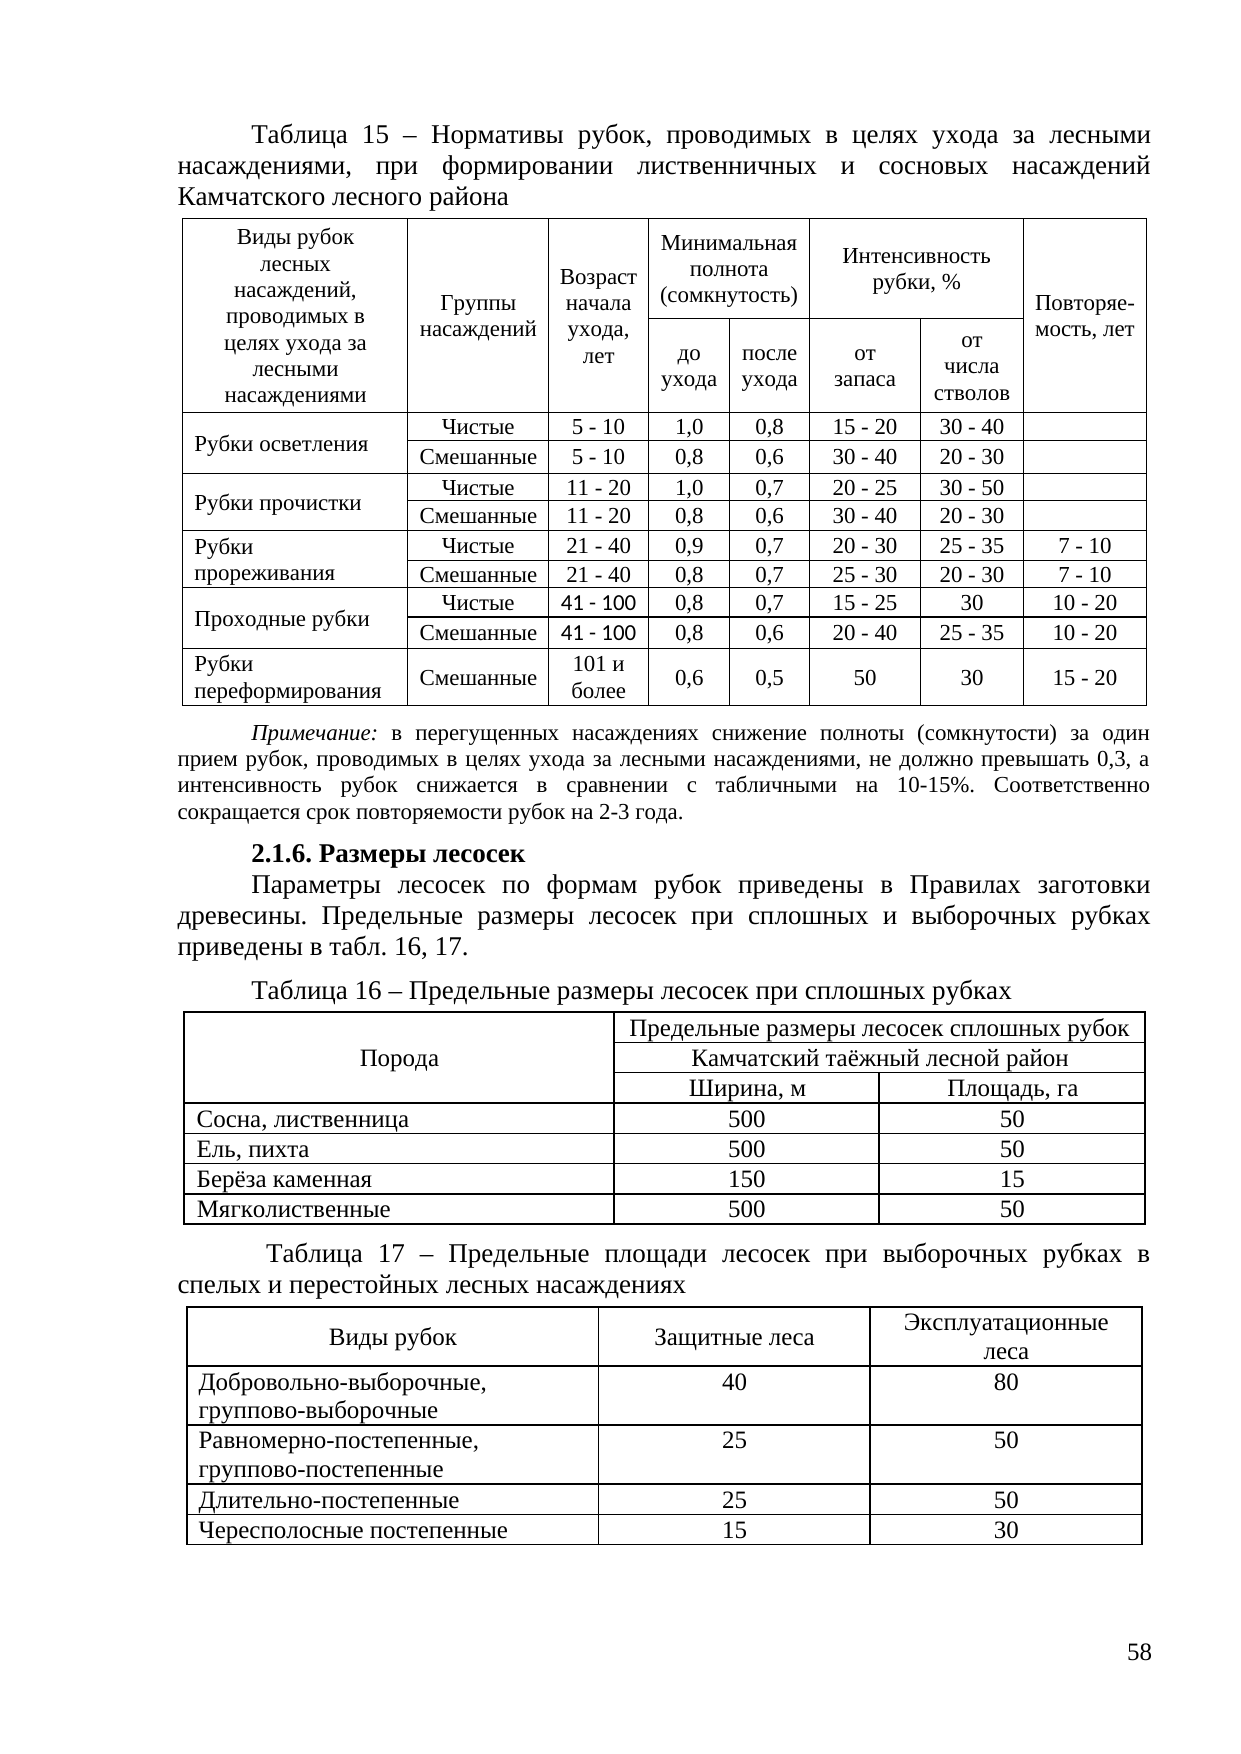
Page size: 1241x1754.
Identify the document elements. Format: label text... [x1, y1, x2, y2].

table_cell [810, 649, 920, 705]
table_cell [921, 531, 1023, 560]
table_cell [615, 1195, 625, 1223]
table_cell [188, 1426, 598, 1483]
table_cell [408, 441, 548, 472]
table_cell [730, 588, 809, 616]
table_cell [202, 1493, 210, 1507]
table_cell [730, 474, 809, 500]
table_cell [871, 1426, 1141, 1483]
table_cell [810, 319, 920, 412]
text Таблица 16 – Предельные размеры лесосек при сплошных рубках [177, 974, 1152, 1005]
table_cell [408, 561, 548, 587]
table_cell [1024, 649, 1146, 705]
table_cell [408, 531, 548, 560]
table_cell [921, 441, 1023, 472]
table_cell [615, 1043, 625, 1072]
text Параметры лесосек по формам рубок приведены в Правилах заготовки древесины. Предельные размеры лесосек при сплошных и выборочных рубках приведены в табл. 16, 17. [177, 868, 1152, 961]
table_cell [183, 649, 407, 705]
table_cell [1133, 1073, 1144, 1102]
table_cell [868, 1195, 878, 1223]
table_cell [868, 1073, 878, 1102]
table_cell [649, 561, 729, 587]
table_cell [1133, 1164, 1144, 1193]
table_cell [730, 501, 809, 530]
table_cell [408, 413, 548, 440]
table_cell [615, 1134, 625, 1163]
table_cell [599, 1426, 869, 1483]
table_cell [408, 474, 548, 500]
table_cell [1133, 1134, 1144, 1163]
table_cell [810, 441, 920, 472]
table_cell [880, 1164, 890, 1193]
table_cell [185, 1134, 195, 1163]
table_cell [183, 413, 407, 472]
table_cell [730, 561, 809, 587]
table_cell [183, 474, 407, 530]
text Таблица 17 – Предельные площади лесосек при выборочных рубках в спелых и перестойных лесных насаждениях [177, 1237, 1152, 1300]
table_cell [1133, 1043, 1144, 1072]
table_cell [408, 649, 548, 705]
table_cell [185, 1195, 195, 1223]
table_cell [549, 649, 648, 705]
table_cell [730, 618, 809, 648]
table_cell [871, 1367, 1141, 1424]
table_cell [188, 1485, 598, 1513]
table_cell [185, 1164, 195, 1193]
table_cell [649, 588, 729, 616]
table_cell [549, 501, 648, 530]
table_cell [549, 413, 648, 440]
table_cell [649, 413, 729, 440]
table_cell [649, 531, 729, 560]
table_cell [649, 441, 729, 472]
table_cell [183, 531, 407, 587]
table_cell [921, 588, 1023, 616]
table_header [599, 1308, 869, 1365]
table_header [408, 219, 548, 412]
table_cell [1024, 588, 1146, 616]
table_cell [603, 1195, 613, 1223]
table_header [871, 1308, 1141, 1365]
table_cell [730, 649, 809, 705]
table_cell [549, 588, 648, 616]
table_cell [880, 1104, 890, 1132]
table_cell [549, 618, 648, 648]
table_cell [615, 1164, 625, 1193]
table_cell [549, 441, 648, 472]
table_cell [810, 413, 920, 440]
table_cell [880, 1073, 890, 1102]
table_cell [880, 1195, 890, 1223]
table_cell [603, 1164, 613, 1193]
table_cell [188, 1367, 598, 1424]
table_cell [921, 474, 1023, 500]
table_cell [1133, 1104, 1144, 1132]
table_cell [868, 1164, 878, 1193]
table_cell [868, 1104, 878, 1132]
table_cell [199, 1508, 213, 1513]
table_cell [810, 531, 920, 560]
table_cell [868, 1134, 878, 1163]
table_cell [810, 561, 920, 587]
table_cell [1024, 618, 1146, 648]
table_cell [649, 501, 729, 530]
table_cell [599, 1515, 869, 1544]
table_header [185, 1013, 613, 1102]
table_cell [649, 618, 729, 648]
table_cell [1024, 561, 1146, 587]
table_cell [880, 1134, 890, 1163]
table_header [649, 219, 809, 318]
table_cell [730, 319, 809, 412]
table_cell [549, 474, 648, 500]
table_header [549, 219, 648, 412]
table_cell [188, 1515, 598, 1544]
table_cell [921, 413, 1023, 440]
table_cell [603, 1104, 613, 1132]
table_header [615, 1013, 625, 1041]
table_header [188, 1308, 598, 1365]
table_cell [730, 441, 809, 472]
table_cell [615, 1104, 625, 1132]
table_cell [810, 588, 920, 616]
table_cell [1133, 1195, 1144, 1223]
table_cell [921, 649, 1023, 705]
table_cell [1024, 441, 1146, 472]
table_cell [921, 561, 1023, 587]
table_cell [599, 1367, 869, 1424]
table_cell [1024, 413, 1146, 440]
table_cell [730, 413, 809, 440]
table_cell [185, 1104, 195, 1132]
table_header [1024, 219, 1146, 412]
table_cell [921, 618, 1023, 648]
text Таблица 15 – Нормативы рубок, проводимых в целях ухода за лесными насаждениями, при формировании лиственничных и сосновых насаждений Камчатского лесного района [177, 118, 1152, 212]
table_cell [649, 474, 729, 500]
text 2.1.6. Размеры лесосек [251, 837, 1152, 868]
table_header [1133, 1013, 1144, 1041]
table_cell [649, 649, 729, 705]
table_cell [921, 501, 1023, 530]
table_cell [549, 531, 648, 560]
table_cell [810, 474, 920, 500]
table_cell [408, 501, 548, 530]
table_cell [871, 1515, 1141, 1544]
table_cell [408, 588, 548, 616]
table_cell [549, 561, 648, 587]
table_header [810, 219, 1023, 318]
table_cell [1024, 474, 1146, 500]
text Примечание: в перегущенных насаждениях снижение полноты (сомкнутости) за один прием рубок, проводимых в целях ухода за лесными насаждениями, не должно превышать 0,3, а интенсивность рубок снижается в сравнении с табличными на 10-15%. Соответственно сокращается срок повторяемости рубок на 2-3 года. [177, 719, 1152, 824]
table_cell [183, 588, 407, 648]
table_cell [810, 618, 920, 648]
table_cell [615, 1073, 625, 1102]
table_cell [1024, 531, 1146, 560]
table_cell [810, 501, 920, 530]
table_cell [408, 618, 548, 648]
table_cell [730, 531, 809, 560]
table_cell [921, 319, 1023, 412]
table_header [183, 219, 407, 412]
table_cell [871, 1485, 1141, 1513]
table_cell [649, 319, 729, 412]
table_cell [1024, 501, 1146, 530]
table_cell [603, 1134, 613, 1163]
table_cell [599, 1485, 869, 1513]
